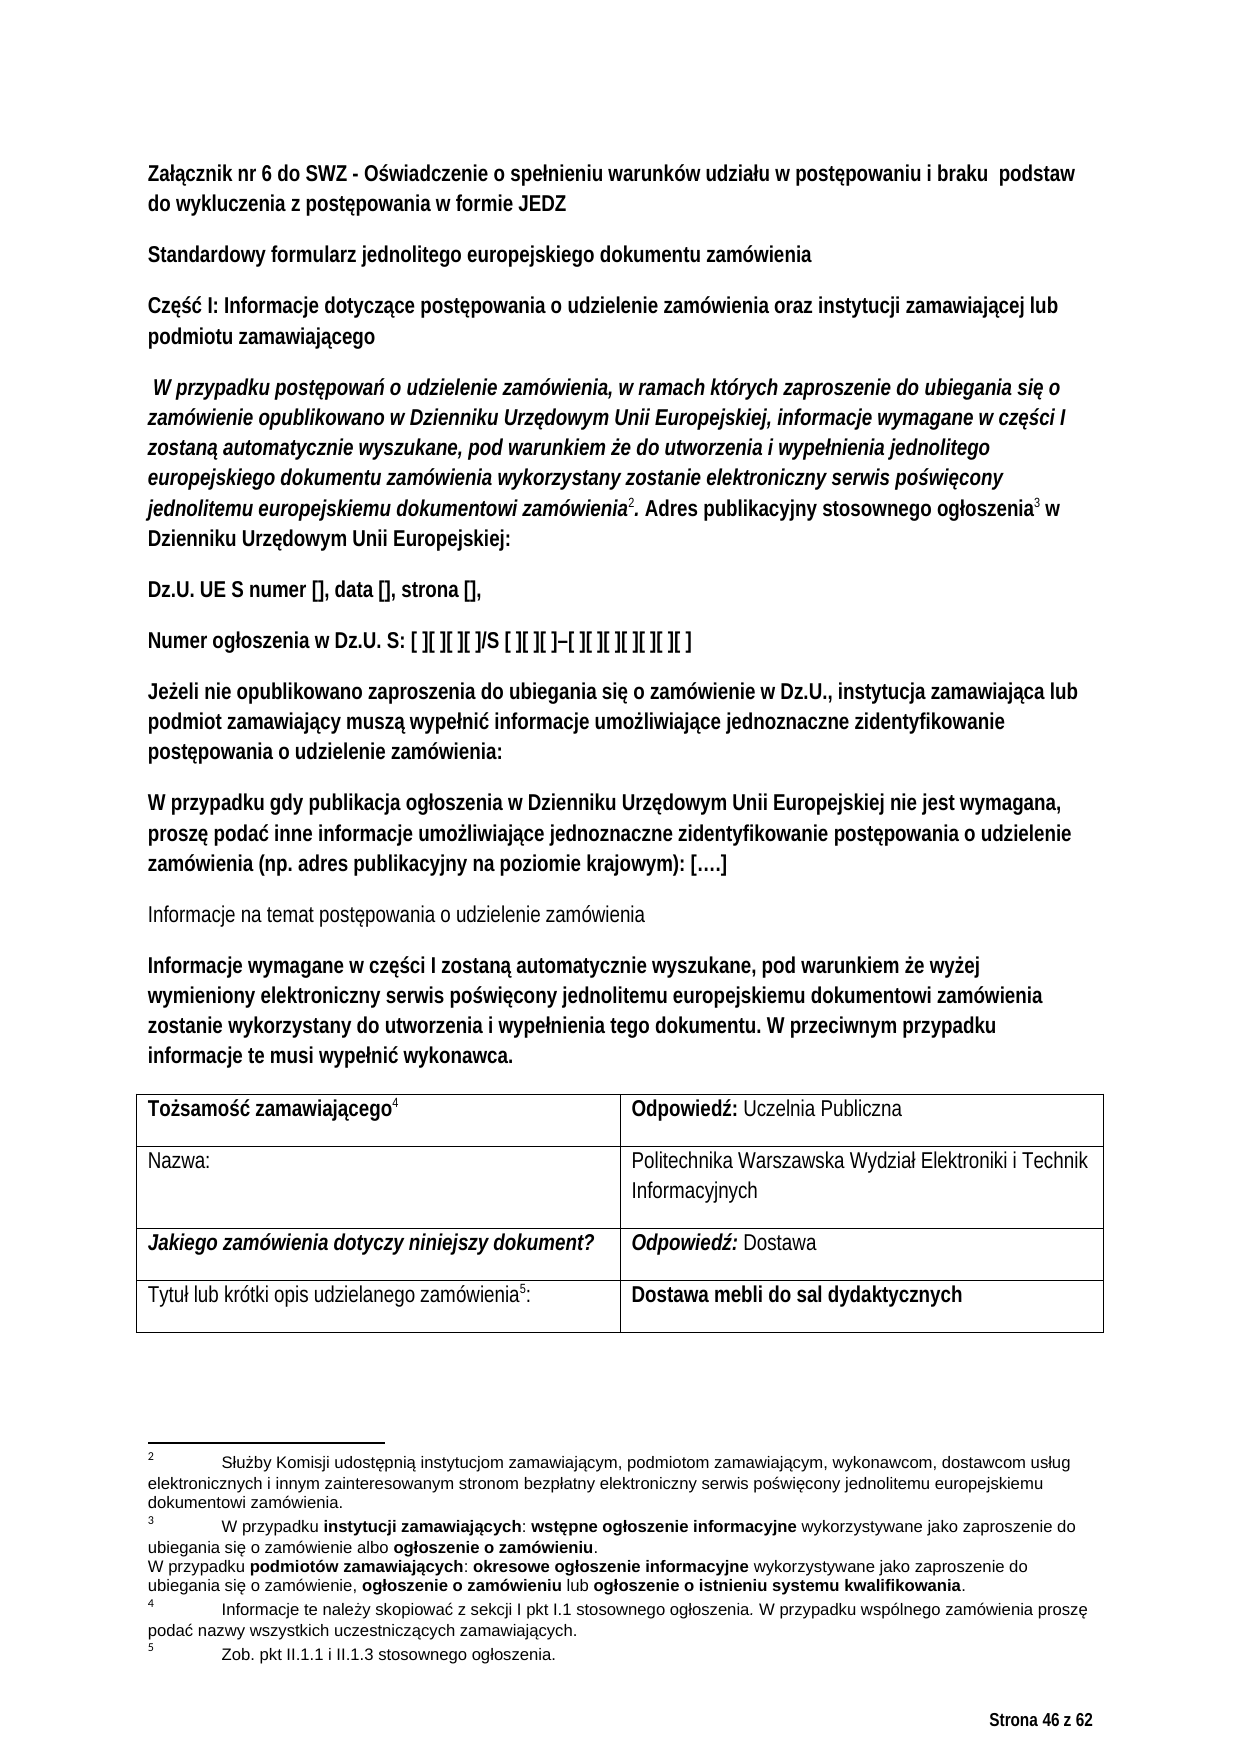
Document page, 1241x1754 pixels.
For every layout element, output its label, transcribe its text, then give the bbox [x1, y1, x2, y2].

table_cell Nazwa: [137, 1147, 620, 1228]
text Informacje na temat postępowania o udzielenie zamówienia [148, 901, 1092, 927]
text Dz.U. UE S numer [], data [], strona [], [148, 576, 1092, 602]
text W przypadku postępowań o udzielenie zamówienia, w ramach których zaproszenie do ubiegania się o zamówienie opublikowano w Dzienniku Urzędowym Unii Europejskiej, informacje wymagane w części I zostaną automatycznie wyszukane, pod warunkiem że do utworzenia i wypełnienia jednolitego europejskiego dokumentu zamówienia wykorzystany zostanie elektroniczny serwis poświęcony jednolitemu europejskiemu dokumentowi zamówienia. Adres publikacyjny stosownego ogłoszenia w Dzienniku Urzędowym Unii Europejskiej: [148, 374, 1092, 551]
table_cell Tytuł lub krótki opis udzielanego zamówienia: [137, 1281, 620, 1332]
table_cell Jakiego zamówienia dotyczy niniejszy dokument? [137, 1229, 620, 1280]
table_header Tożsamość zamawiającego [137, 1095, 620, 1146]
text Numer ogłoszenia w Dz.U. S: [ ][ ][ ][ ]/S [ ][ ][ ]–[ ][ ][ ][ ][ ][ ][ ] [148, 627, 1092, 653]
text Informacje wymagane w części I zostaną automatycznie wyszukane, pod warunkiem że wyżej wymieniony elektroniczny serwis poświęcony jednolitemu europejskiemu dokumentowi zamówienia zostanie wykorzystany do utworzenia i wypełnienia tego dokumentu. W przeciwnym przypadku informacje te musi wypełnić wykonawca. [148, 952, 1092, 1069]
text Standardowy formularz jednolitego europejskiego dokumentu zamówienia [148, 241, 1092, 268]
table_cell Odpowiedź: Dostawa [621, 1229, 1103, 1280]
text W przypadku gdy publikacja ogłoszenia w Dzienniku Urzędowym Unii Europejskiej nie jest wymagana, proszę podać inne informacje umożliwiające jednoznaczne zidentyfikowanie postępowania o udzielenie zamówienia (np. adres publikacyjny na poziomie krajowym): [….] [148, 789, 1092, 876]
table_cell Dostawa mebli do sal dydaktycznych [621, 1281, 1103, 1332]
text Część I: Informacje dotyczące postępowania o udzielenie zamówienia oraz instytucji zamawiającej lub podmiotu zamawiającego [148, 292, 1092, 349]
table_header Odpowiedź: Uczelnia Publiczna [621, 1095, 1103, 1146]
table_cell Politechnika Warszawska Wydział Elektroniki i Technik Informacyjnych [621, 1147, 1103, 1228]
text Jeżeli nie opublikowano zaproszenia do ubiegania się o zamówienie w Dz.U., instytucja zamawiająca lub podmiot zamawiający muszą wypełnić informacje umożliwiające jednoznaczne zidentyfikowanie postępowania o udzielenie zamówienia: [148, 678, 1092, 765]
text Załącznik nr 6 do SWZ - Oświadczenie o spełnieniu warunków udziału w postępowaniu i braku podstaw do wykluczenia z postępowania w formie JEDZ [148, 160, 1092, 217]
